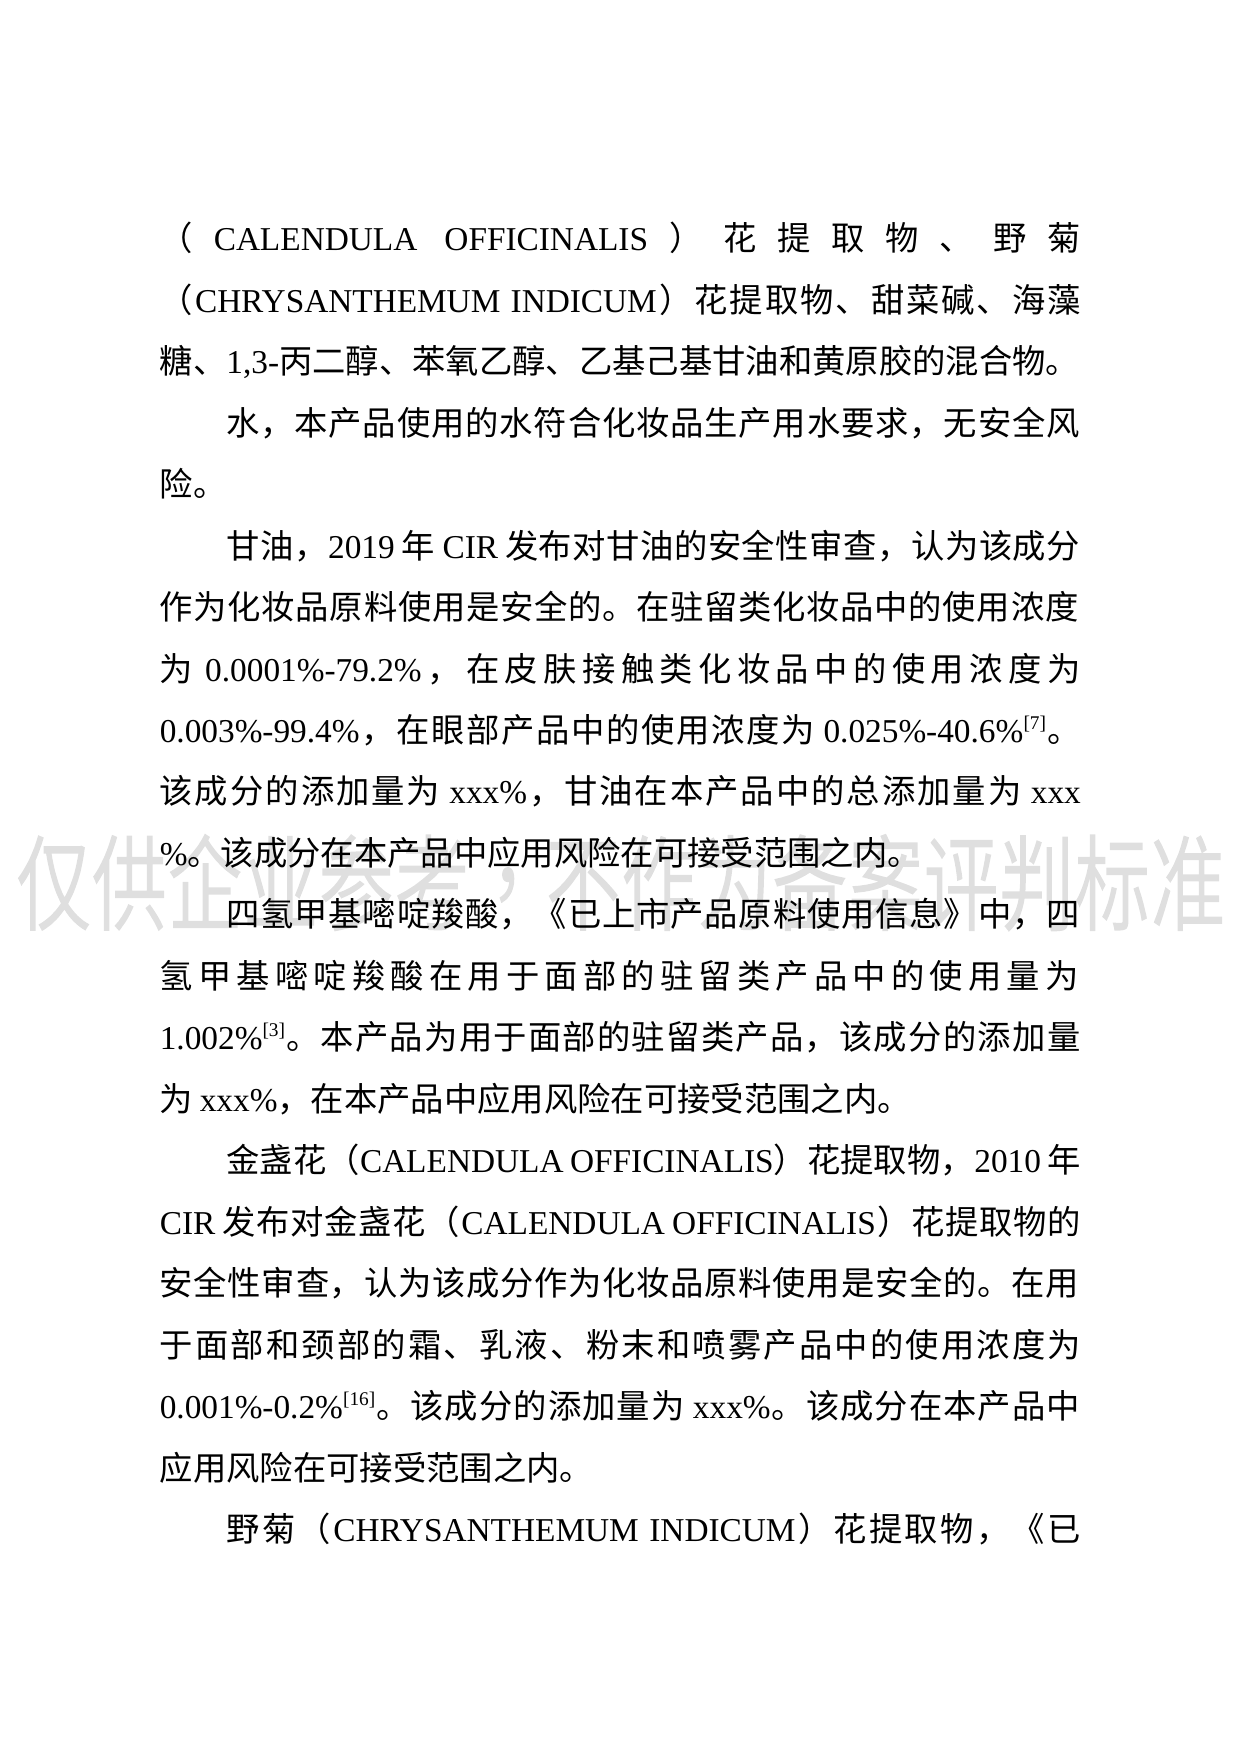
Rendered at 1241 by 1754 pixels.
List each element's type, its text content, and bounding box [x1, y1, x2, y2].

text 甘油，2019年CIR发布对甘油的安全性审查，认为该成分作为化妆品原料使用是安全的。在驻留类化妆品中的使用浓度为0.0001%-79.2%，在皮肤接触类化妆品中的使用浓度为0.003%-99.4%，在眼部产品中的使用浓度为0.025%-40.6%[7]。该成分的添加量为xxx%，甘油在本产品中的总添加量为xxx%。该成分在本产品中应用风险在可接受范围之内。 [159, 509, 1081, 878]
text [159, 1492, 1081, 1554]
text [159, 202, 1081, 386]
text 金盏花（CALENDULA OFFICINALIS）花提取物，2010年CIR发布对金盏花（CALENDULA OFFICINALIS）花提取物的安全性审查，认为该成分作为化妆品原料使用是安全的。在用于面部和颈部的霜、乳液、粉末和喷雾产品中的使用浓度为0.001%-0.2%[16]。该成分的添加量为xxx%。该成分在本产品中应用风险在可接受范围之内。 [159, 1123, 1081, 1492]
text 四氢甲基嘧啶羧酸，《已上市产品原料使用信息》中，四氢甲基嘧啶羧酸在用于面部的驻留类产品中的使用量为1.002%[3]。本产品为用于面部的驻留类产品，该成分的添加量为xxx%，在本产品中应用风险在可接受范围之内。 [159, 878, 1081, 1123]
text 水，本产品使用的水符合化妆品生产用水要求，无安全风险。 [159, 386, 1081, 509]
